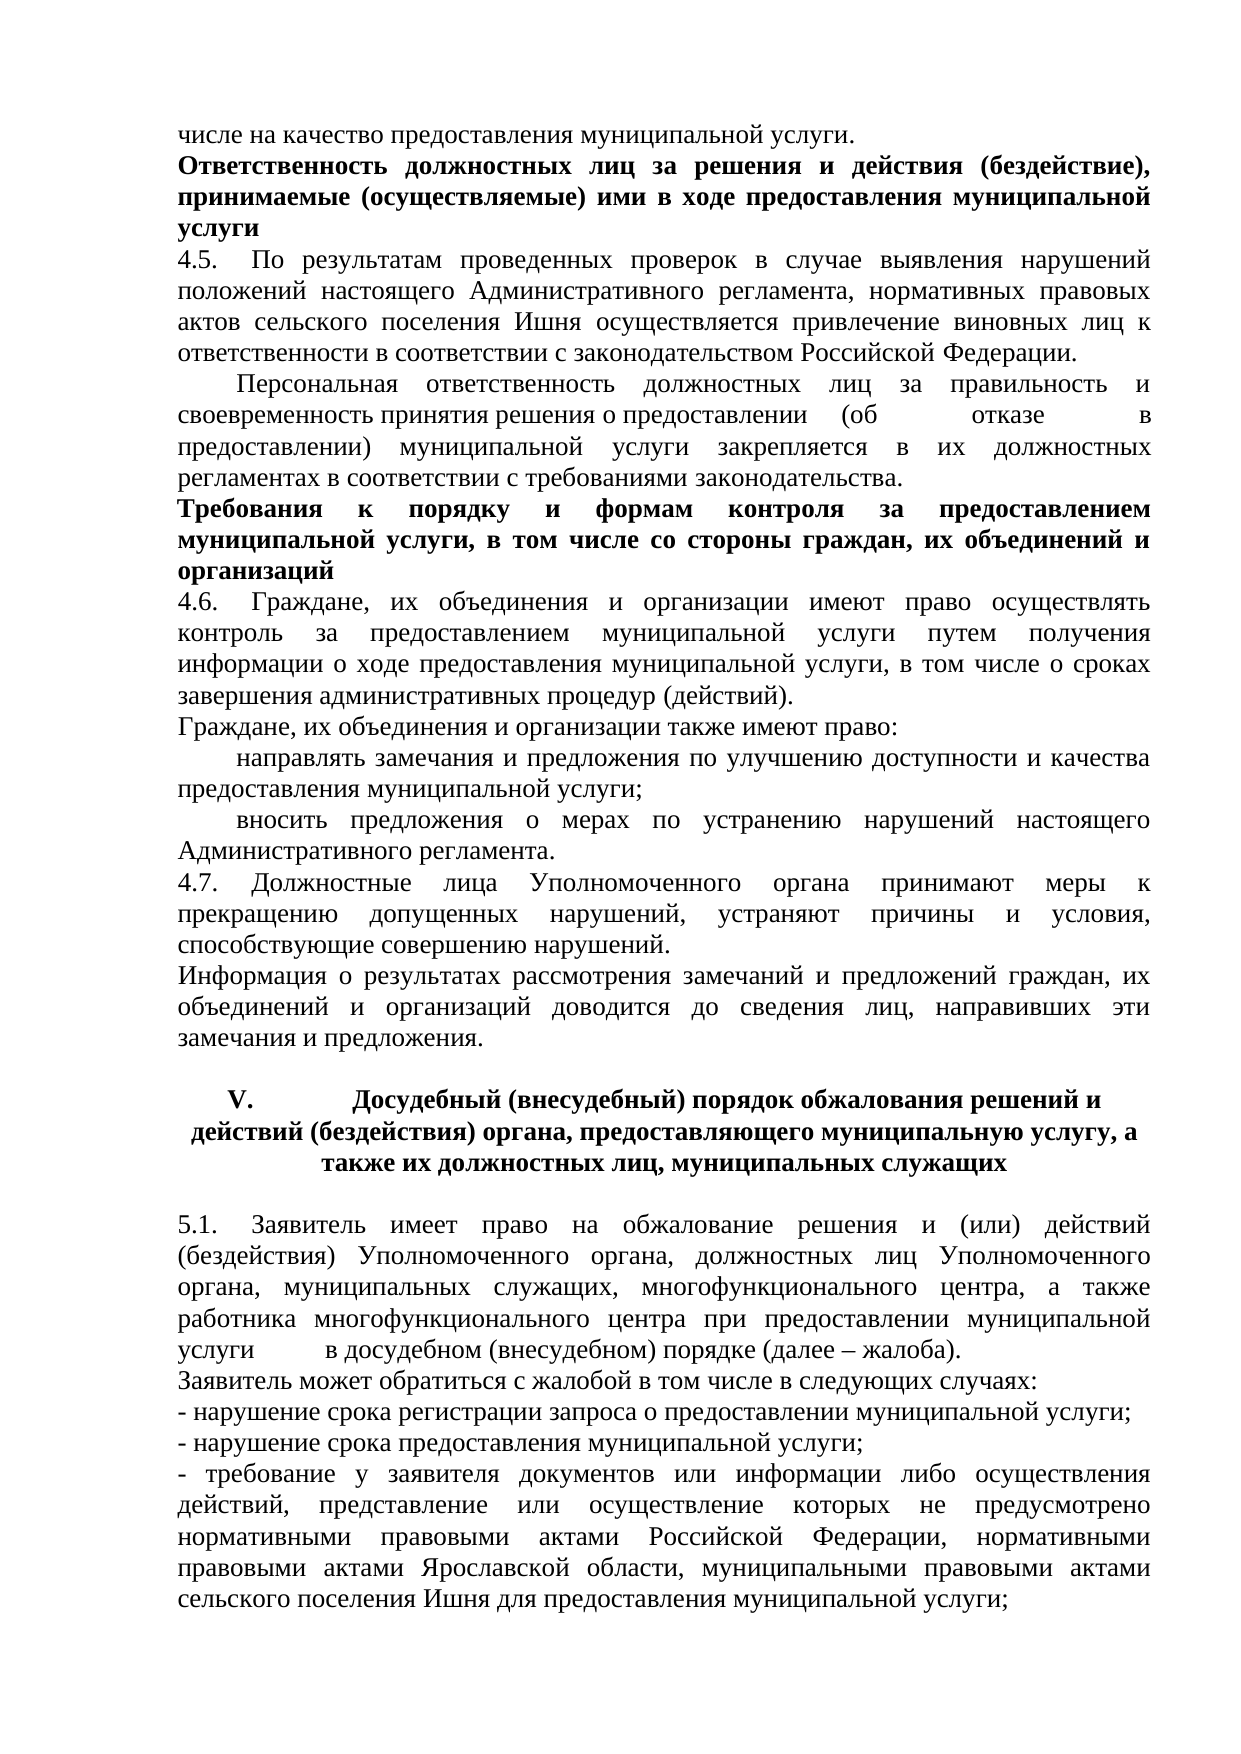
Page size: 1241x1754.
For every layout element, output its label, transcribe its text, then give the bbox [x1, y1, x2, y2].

text вносить предложения о мерах по устранению нарушений настоящего Административного регламента. [177, 803, 1152, 866]
text Персональная ответственность должностных лиц за правильность и своевременность принятия решения о предоставлении (об отказе в предоставлении) муниципальной услуги закрепляется в их должностных регламентах в соответствии с требованиями законодательства. [177, 367, 1152, 492]
text - требование у заявителя документов или информации либо осуществления действий, представление или осуществление которых не предусмотрено нормативными правовыми актами Российской Федерации, нормативными правовыми актами Ярославской области, муниципальными правовыми актами сельского поселения Ишня для предоставления муниципальной услуги; [177, 1457, 1152, 1613]
text Граждане, их объединения и организации также имеют право: [177, 710, 1152, 741]
text - нарушение срока предоставления муниципальной услуги; [177, 1426, 1152, 1457]
text Заявитель может обратиться с жалобой в том числе в следующих случаях: [177, 1364, 1152, 1395]
text Требования к порядку и формам контроля за предоставлением муниципальной услуги, в том числе со стороны граждан, их объединений и организаций [177, 492, 1152, 585]
list По результатам проведенных проверок в случае выявления нарушений положений настоящего Административного регламента, нормативных правовых актов сельского поселения Ишня осуществляется привлечение виновных лиц к ответственности в соответствии с законодательством Российской Федерации. [177, 243, 1152, 367]
text - нарушение срока регистрации запроса о предоставлении муниципальной услуги; [177, 1395, 1152, 1426]
list Заявитель имеет право на обжалование решения и (или) действий (бездействия) Уполномоченного органа, должностных лиц Уполномоченного органа, муниципальных служащих, многофункционального центра, а также работника многофункционального центра при предоставлении муниципальной услуги в досудебном (внесудебном) порядке (далее – жалоба). [177, 1208, 1152, 1364]
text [177, 118, 1152, 149]
list Досудебный (внесудебный) порядок обжалования решений и действий (бездействия) органа, предоставляющего муниципальную услугу, а также их должностных лиц, муниципальных служащих [177, 1084, 1152, 1177]
text Информация о результатах рассмотрения замечаний и предложений граждан, их объединений и организаций доводится до сведения лиц, направивших эти замечания и предложения. [177, 959, 1152, 1052]
list Граждане, их объединения и организации имеют право осуществлять контроль за предоставлением муниципальной услуги путем получения информации о ходе предоставления муниципальной услуги, в том числе о сроках завершения административных процедур (действий). [177, 585, 1152, 710]
text направлять замечания и предложения по улучшению доступности и качества предоставления муниципальной услуги; [177, 741, 1152, 803]
text Ответственность должностных лиц за решения и действия (бездействие), принимаемые (осуществляемые) ими в ходе предоставления муниципальной услуги [177, 149, 1152, 243]
list Должностные лица Уполномоченного органа принимают меры к прекращению допущенных нарушений, устраняют причины и условия, способствующие совершению нарушений. [177, 866, 1152, 959]
